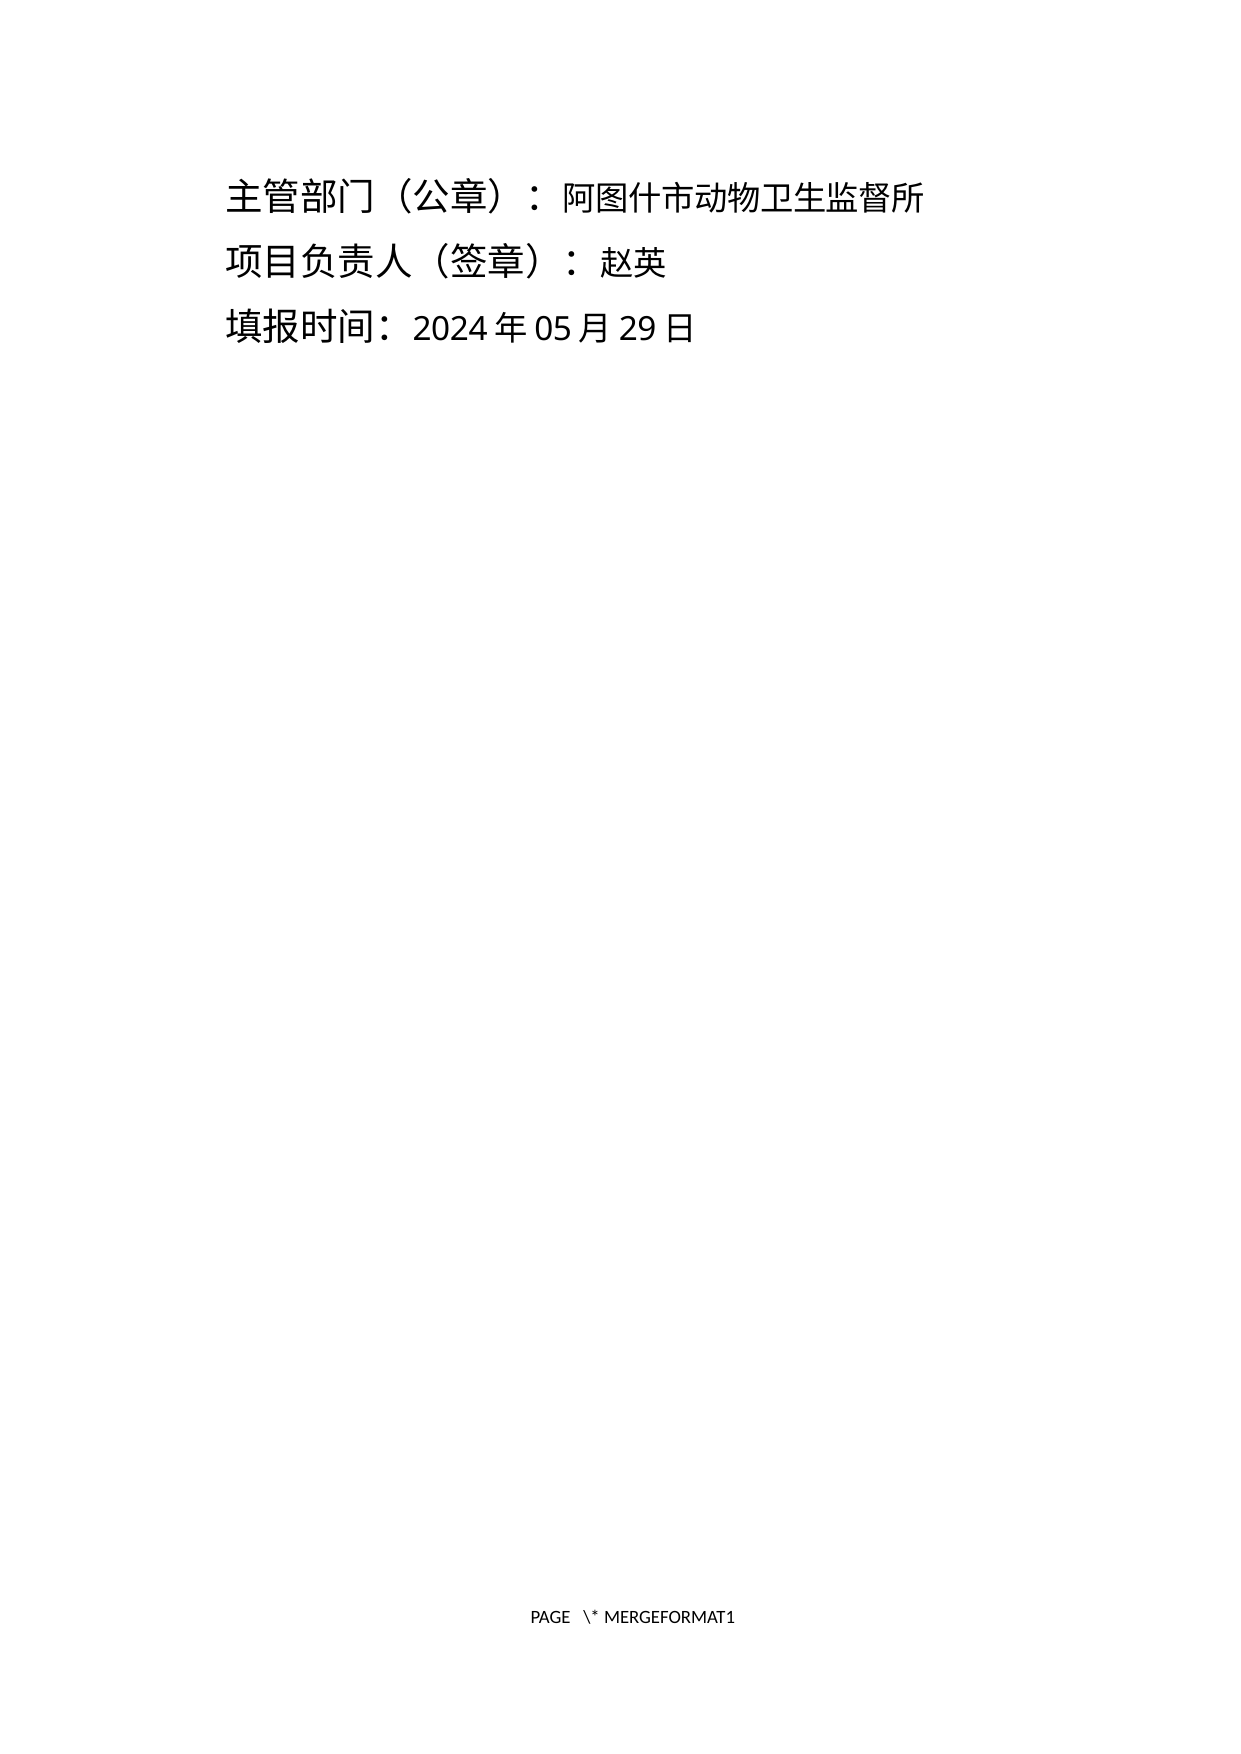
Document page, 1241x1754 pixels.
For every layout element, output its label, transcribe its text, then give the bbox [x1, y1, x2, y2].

text 项目负责人（签章）：赵英 [187, 227, 1078, 292]
text 填报时间：2024年05月29日 [187, 292, 1078, 357]
text 主管部门（公章）：阿图什市动物卫生监督所 [187, 162, 1078, 227]
